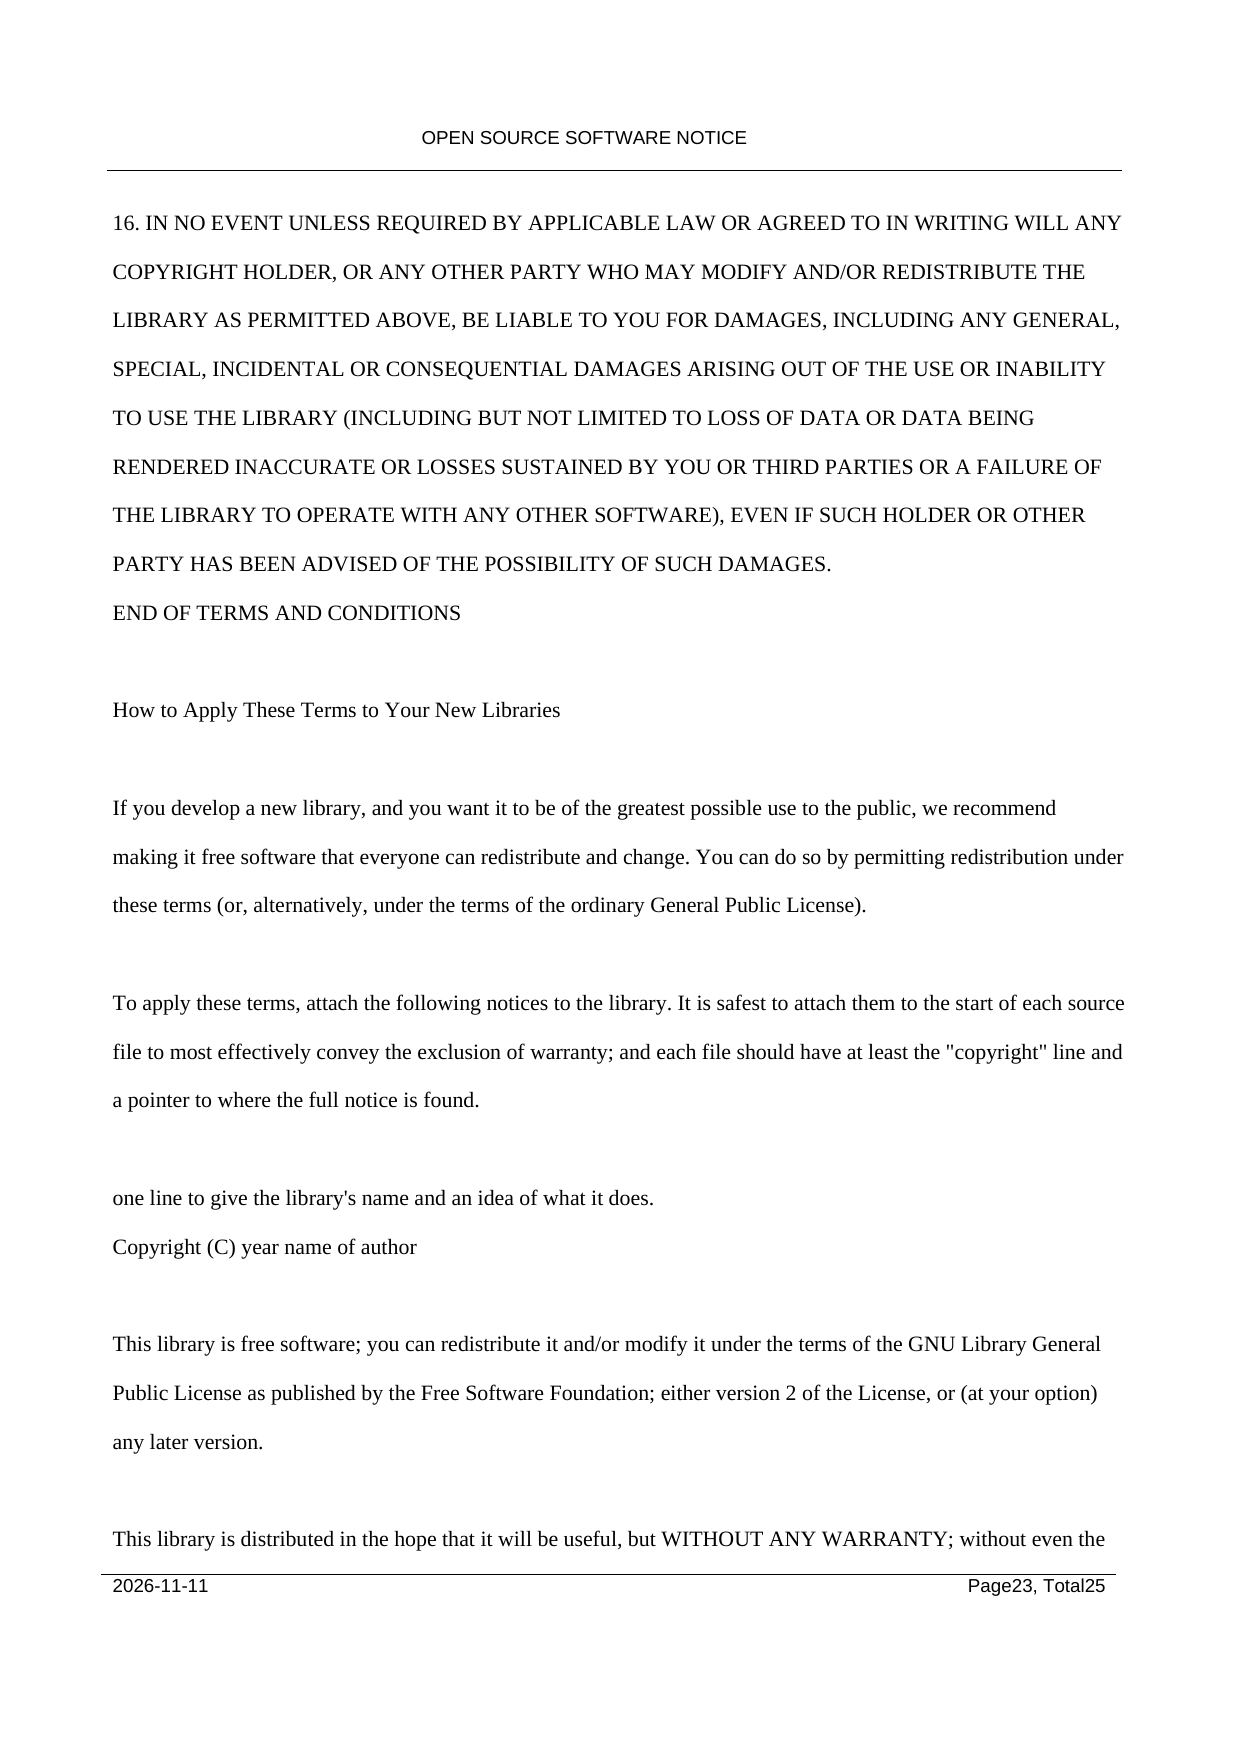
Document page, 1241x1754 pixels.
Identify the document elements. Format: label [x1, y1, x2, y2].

text [112, 206, 1128, 1555]
